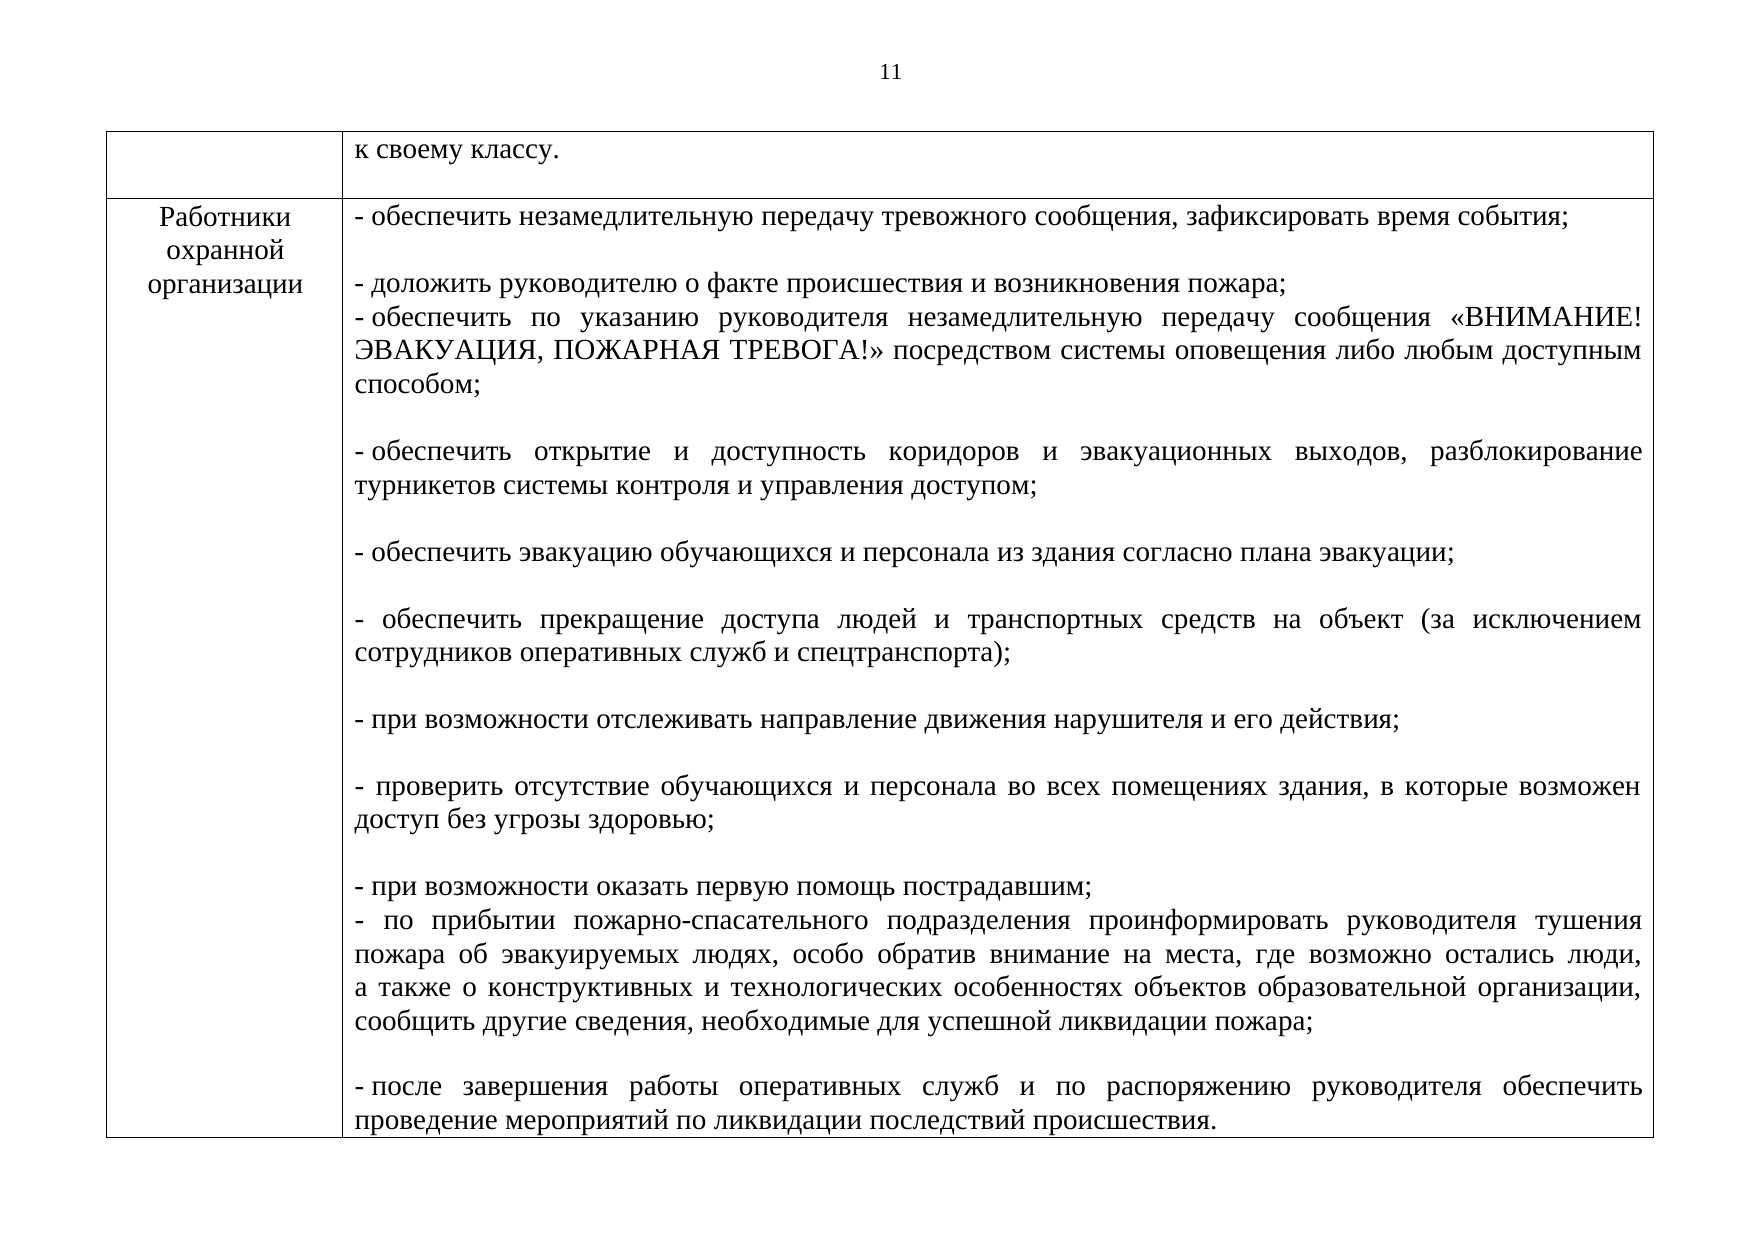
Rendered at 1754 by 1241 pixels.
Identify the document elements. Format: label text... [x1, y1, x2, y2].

table_header к своему классу. [343, 132, 1653, 198]
table_cell Работники охранной организации [107, 199, 342, 1137]
table_header [107, 132, 342, 198]
table_cell обеспечить незамедлительную передачу тревожного сообщения, зафиксировать время события; доложить руководителю о факте происшествия и возникновения пожара; обеспечить по указанию руководителя незамедлительную передачу сообщения «ВНИМАНИЕ! ЭВАКУАЦИЯ, ПОЖАРНАЯ ТРЕВОГА!» посредством системы оповещения либо любым доступным способом; обеспечить открытие и доступность коридоров и эвакуационных выходов, разблокирование турникетов системы контроля и управления доступом; обеспечить эвакуацию обучающихся и персонала из здания согласно плана эвакуации; обеспечить прекращение доступа людей и транспортных средств на объект (за исключением сотрудников оперативных служб и спецтранспорта); при возможности отслеживать направление движения нарушителя и его действия; проверить отсутствие обучающихся и персонала во всех помещениях здания, в которые возможен доступ без угрозы здоровью; при возможности оказать первую помощь пострадавшим; по прибытии пожарно-спасательного подразделения проинформировать руководителя тушения пожара об эвакуируемых людях, особо обратив внимание на места, где возможно остались люди, а также о конструктивных и технологических особенностях объектов образовательной организации, сообщить другие сведения, необходимые для успешной ликвидации пожара; после завершения работы оперативных служб и по распоряжению руководителя обеспечить проведение мероприятий по ликвидации последствий происшествия. [343, 199, 1653, 1137]
